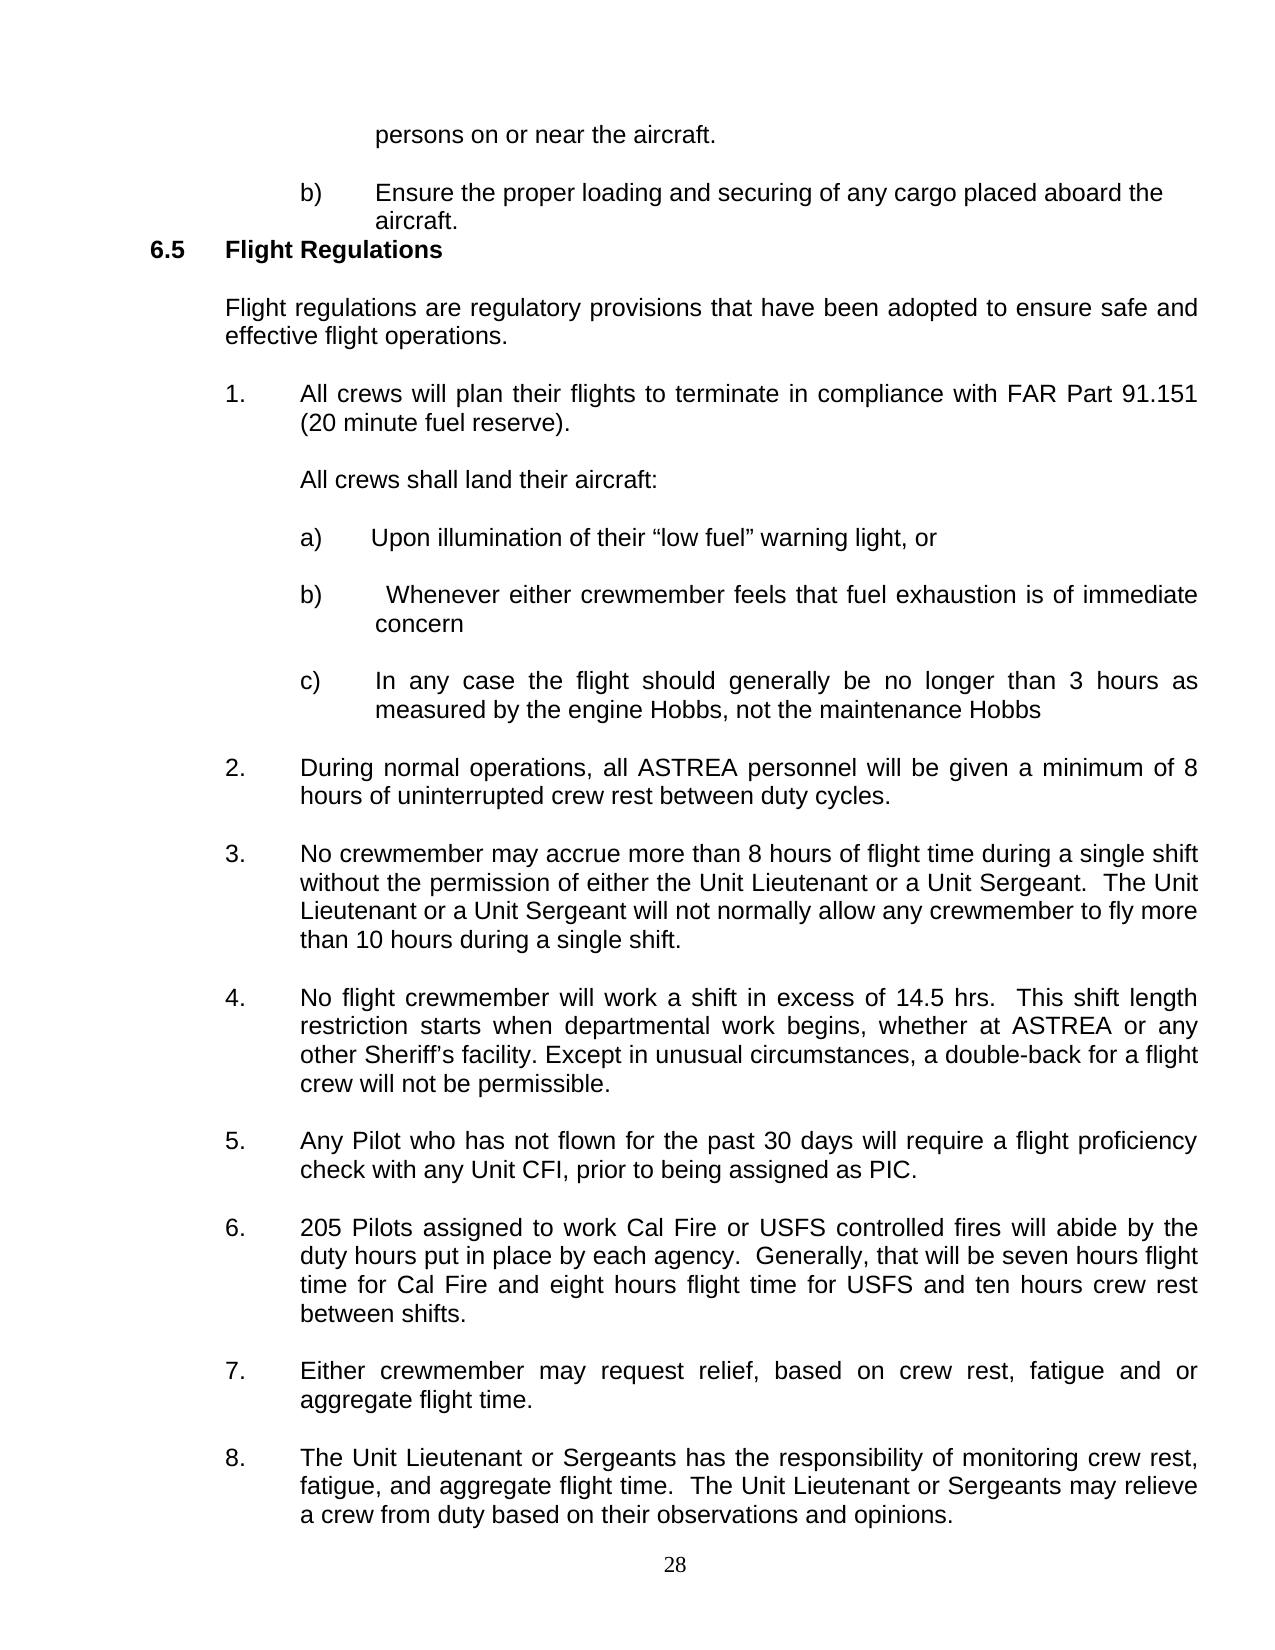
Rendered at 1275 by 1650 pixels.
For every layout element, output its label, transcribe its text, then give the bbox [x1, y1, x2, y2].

text b) Ensure the proper loading and securing of any cargo placed aboard the [225, 177, 1200, 206]
text aircraft. [300, 206, 1200, 235]
list Any Pilot who has not flown for the past 30 days will require a flight proficiency check with any Unit CFI, prior to being assigned as PIC. [225, 1126, 1200, 1184]
text a) Upon illumination of their “low fuel” warning light, or [272, 522, 1200, 551]
subtitle 6.5 Flight Regulations [150, 235, 1200, 264]
list The Unit Lieutenant or Sergeants has the responsibility of monitoring crew rest, fatigue, and aggregate flight time. The Unit Lieutenant or Sergeants may relieve a crew from duty based on their observations and opinions. [225, 1442, 1200, 1529]
text c) In any case the flight should generally be no longer than 3 hours as measured by the engine Hobbs, not the maintenance Hobbs [300, 666, 1200, 724]
text All crews shall land their aircraft: [150, 465, 1200, 494]
text b) Whenever either crewmember feels that fuel exhaustion is of immediate concern [300, 580, 1200, 637]
text persons on or near the aircraft. [300, 120, 1200, 149]
list 205 Pilots assigned to work Cal Fire or USFS controlled fires will abide by the duty hours put in place by each agency. Generally, that will be seven hours flight time for Cal Fire and eight hours flight time for USFS and ten hours crew rest between shifts. [225, 1212, 1200, 1327]
text Flight regulations are regulatory provisions that have been adopted to ensure safe and effective flight operations. [225, 292, 1200, 350]
list No flight crewmember will work a shift in excess of 14.5 hrs. This shift length restriction starts when departmental work begins, whether at ASTREA or any other Sheriff’s facility. Except in unusual circumstances, a double-back for a flight crew will not be permissible. [225, 982, 1200, 1097]
list No crewmember may accrue more than 8 hours of flight time during a single shift without the permission of either the Unit Lieutenant or a Unit Sergeant. The Unit Lieutenant or a Unit Sergeant will not normally allow any crewmember to fly more than 10 hours during a single shift. [225, 839, 1200, 954]
list During normal operations, all ASTREA personnel will be given a minimum of 8 hours of uninterrupted crew rest between duty cycles. [225, 752, 1200, 810]
list All crews will plan their flights to terminate in compliance with FAR Part 91.151 (20 minute fuel reserve). [225, 379, 1200, 436]
list Either crewmember may request relief, based on crew rest, fatigue and or aggregate flight time. [225, 1356, 1200, 1414]
